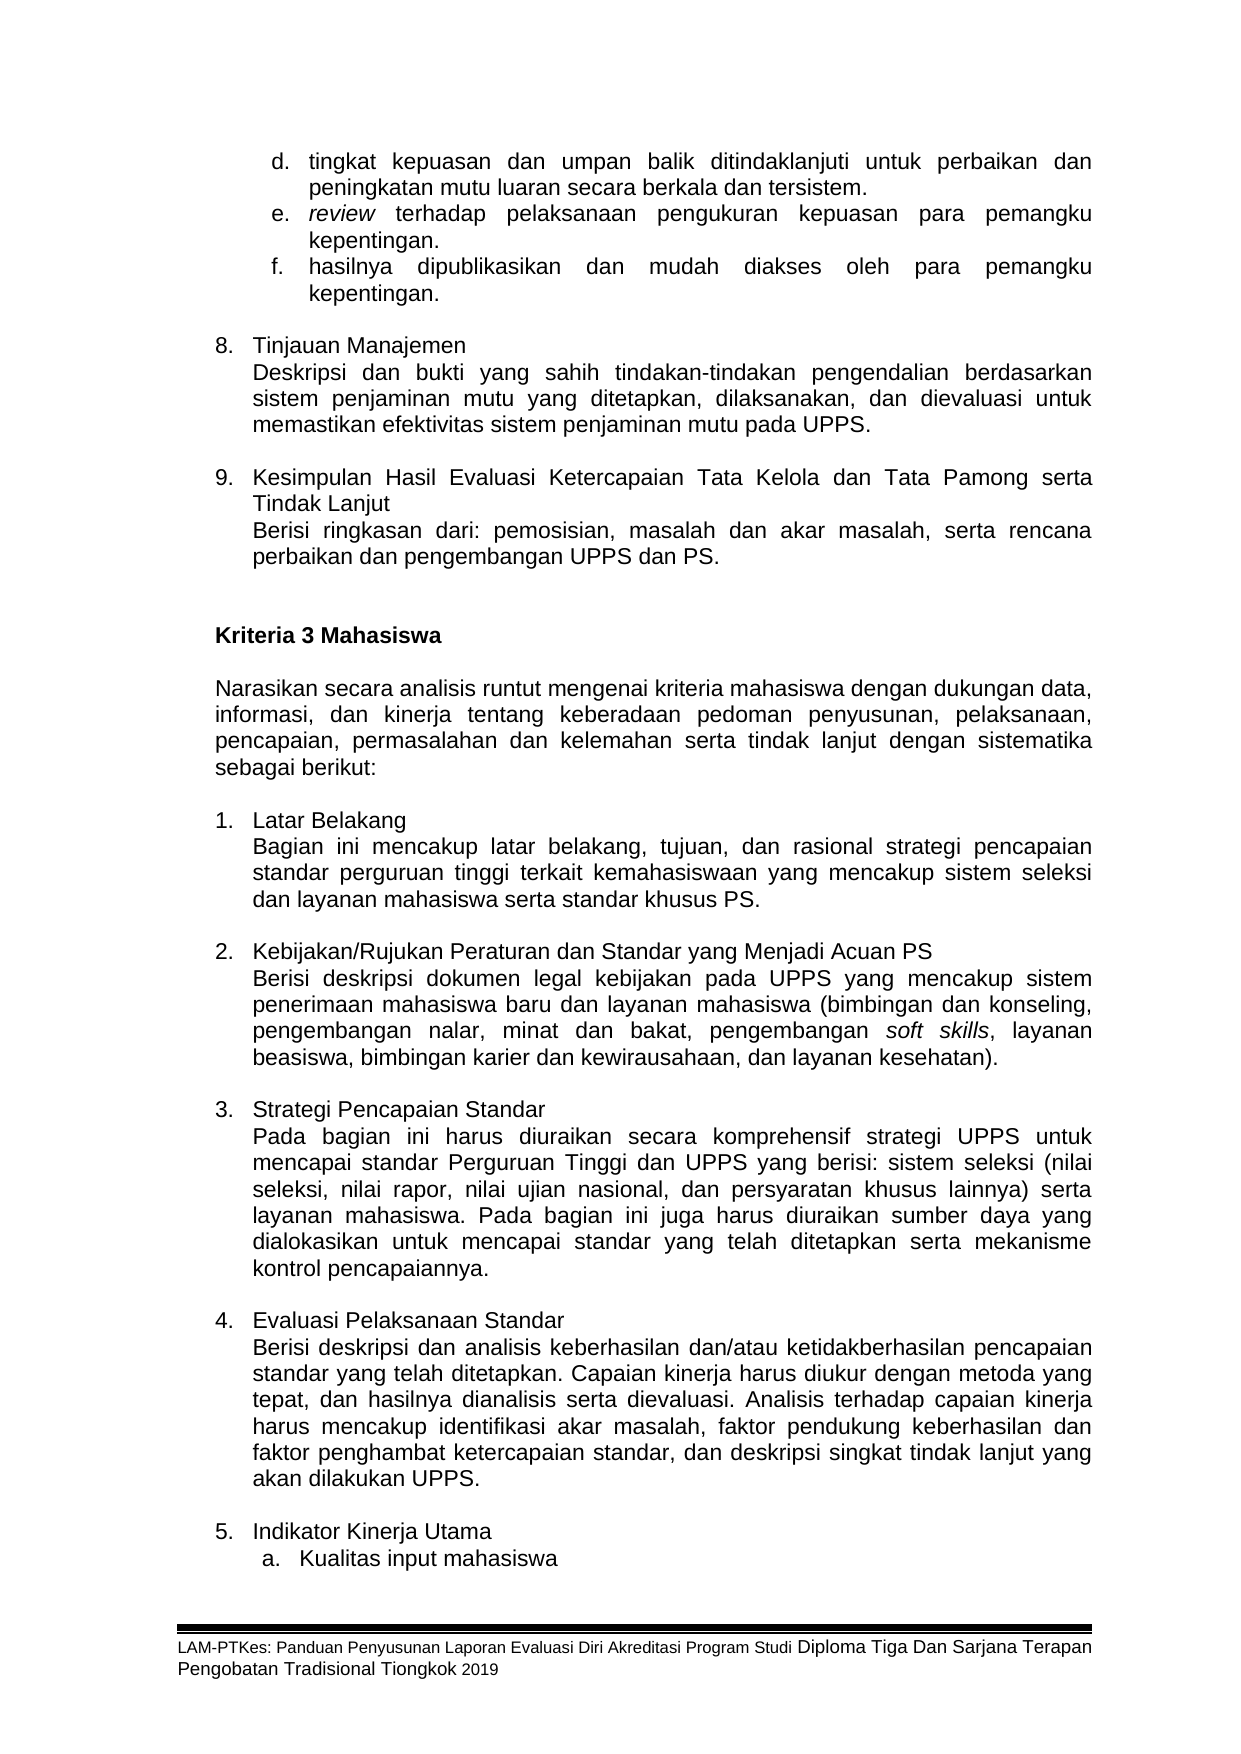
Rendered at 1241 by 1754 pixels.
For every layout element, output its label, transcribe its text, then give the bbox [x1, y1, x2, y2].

text Bagian ini mencakup latar belakang, tujuan, dan rasional strategi pencapaian standar perguruan tinggi terkait kemahasiswaan yang mencakup sistem seleksi dan layanan mahasiswa serta standar khusus PS. [252, 833, 1092, 912]
subtitle Kriteria 3 Mahasiswa [215, 622, 1092, 648]
list Kebijakan/Rujukan Peraturan dan Standar yang Menjadi Acuan PS [215, 938, 1092, 965]
list review terhadap pelaksanaan pengukuran kepuasan para pemangku kepentingan. [271, 200, 1092, 253]
list Strategi Pencapaian Standar [215, 1096, 1092, 1123]
text Berisi deskripsi dan analisis keberhasilan dan/atau ketidakberhasilan pencapaian standar yang telah ditetapkan. Capaian kinerja harus diukur dengan metoda yang tepat, dan hasilnya dianalisis serta dievaluasi. Analisis terhadap capaian kinerja harus mencakup identifikasi akar masalah, faktor pendukung keberhasilan dan faktor penghambat ketercapaian standar, dan deskripsi singkat tindak lanjut yang akan dilakukan UPPS. [252, 1334, 1092, 1492]
list Kesimpulan Hasil Evaluasi Ketercapaian Tata Kelola dan Tata Pamong serta Tindak Lanjut [215, 464, 1092, 517]
text Deskripsi dan bukti yang sahih tindakan-tindakan pengendalian berdasarkan sistem penjaminan mutu yang ditetapkan, dilaksanakan, dan dievaluasi untuk memastikan efektivitas sistem penjaminan mutu pada UPPS. [252, 358, 1092, 438]
list Kualitas input mahasiswa [262, 1544, 1092, 1571]
text Pada bagian ini harus diuraikan secara komprehensif strategi UPPS untuk mencapai standar Perguruan Tinggi dan UPPS yang berisi: sistem seleksi (nilai seleksi, nilai rapor, nilai ujian nasional, dan persyaratan khusus lainnya) serta layanan mahasiswa. Pada bagian ini juga harus diuraikan sumber daya yang dialokasikan untuk mencapai standar yang telah ditetapkan serta mekanisme kontrol pencapaiannya. [252, 1123, 1092, 1281]
text Berisi ringkasan dari: pemosisian, masalah dan akar masalah, serta rencana perbaikan dan pengembangan UPPS dan PS. [252, 517, 1092, 569]
list Indikator Kinerja Utama [215, 1518, 1092, 1544]
text Berisi deskripsi dokumen legal kebijakan pada UPPS yang mencakup sistem penerimaan mahasiswa baru dan layanan mahasiswa (bimbingan dan konseling, pengembangan nalar, minat dan bakat, pengembangan soft skills, layanan beasiswa, bimbingan karier dan kewirausahaan, dan layanan kesehatan). [252, 965, 1092, 1070]
list Tinjauan Manajemen [215, 332, 1092, 358]
list Evaluasi Pelaksanaan Standar [215, 1307, 1092, 1334]
text Narasikan secara analisis runtut mengenai kriteria mahasiswa dengan dukungan data, informasi, dan kinerja tentang keberadaan pedoman penyusunan, pelaksanaan, pencapaian, permasalahan dan kelemahan serta tindak lanjut dengan sistematika sebagai berikut: [215, 675, 1092, 780]
list Latar Belakang [215, 807, 1092, 833]
list tingkat kepuasan dan umpan balik ditindaklanjuti untuk perbaikan dan peningkatan mutu luaran secara berkala dan tersistem. [271, 148, 1092, 200]
list hasilnya dipublikasikan dan mudah diakses oleh para pemangku kepentingan. [271, 253, 1092, 306]
